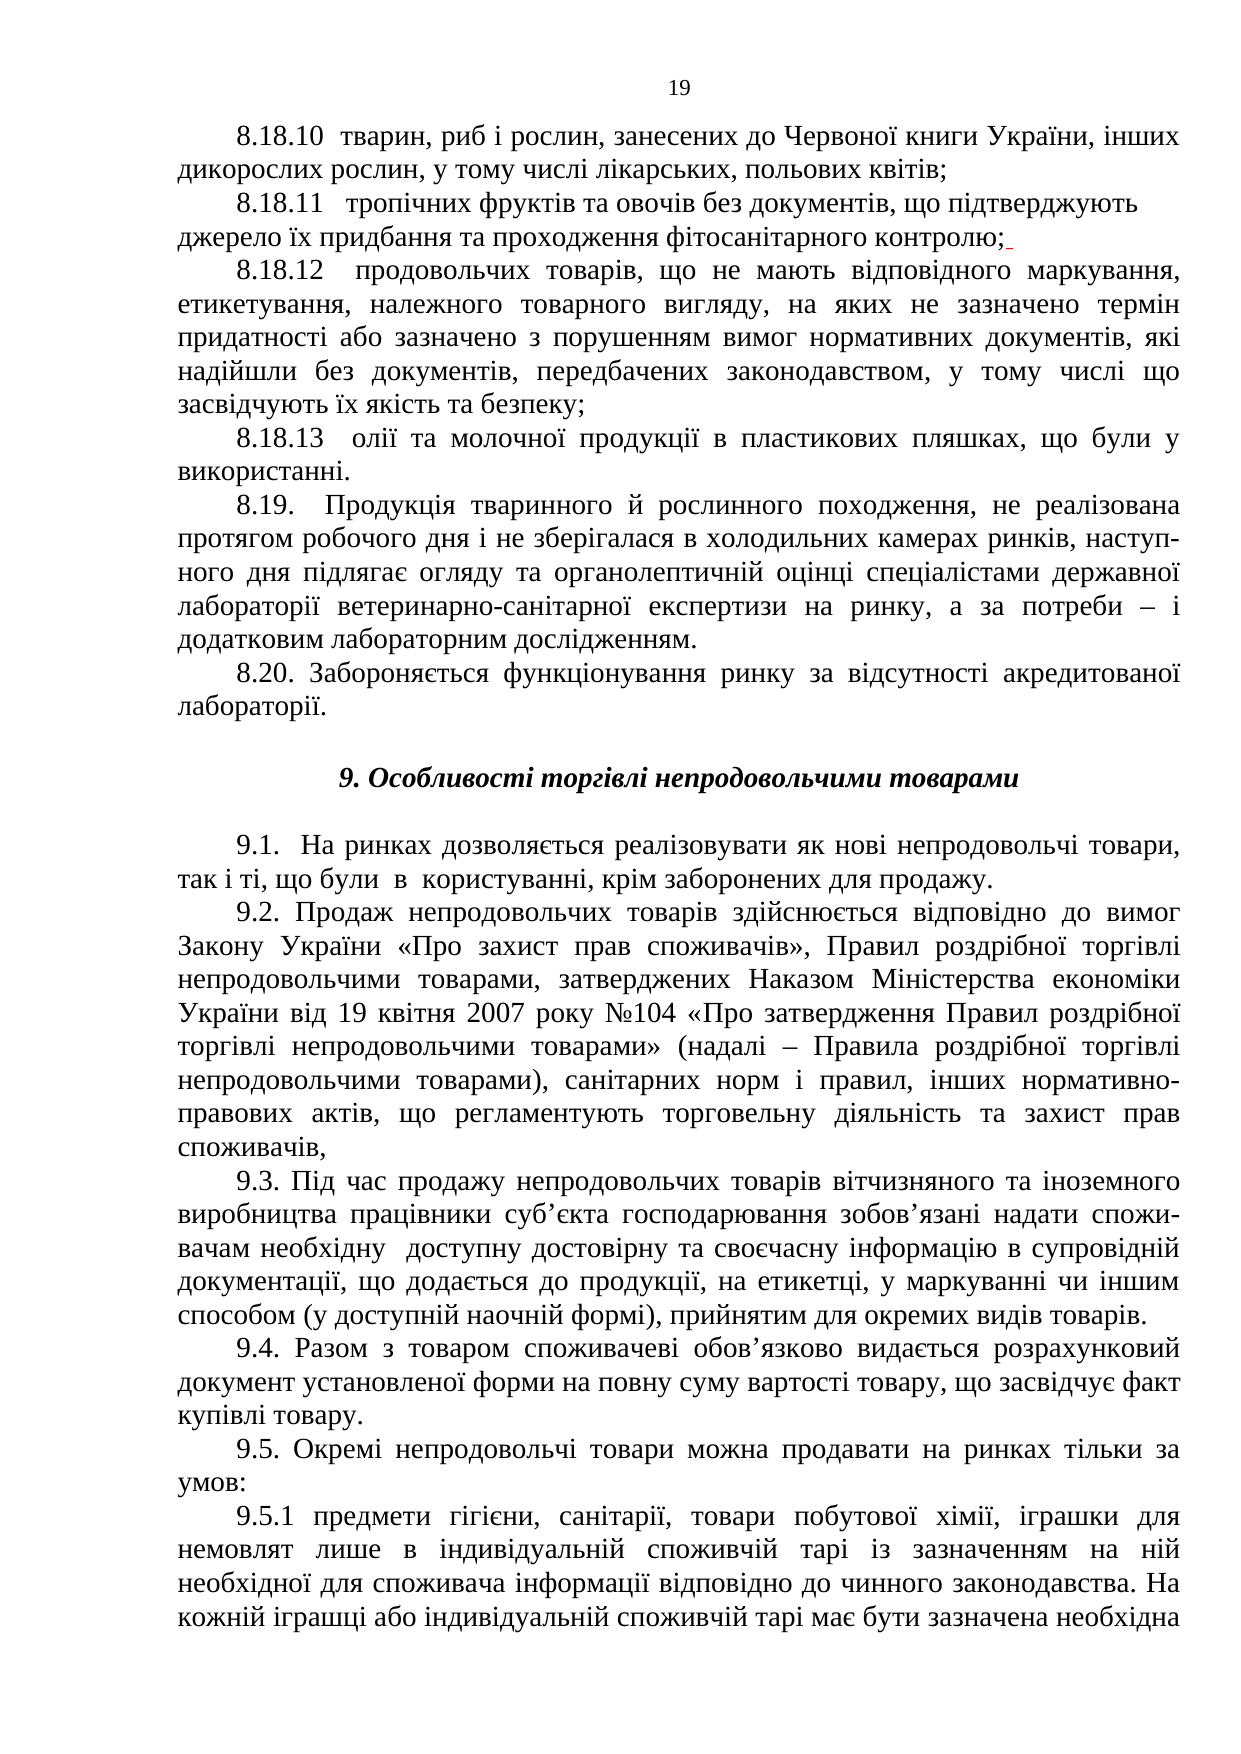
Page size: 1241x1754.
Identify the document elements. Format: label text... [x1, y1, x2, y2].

text 8.18.13 олії та молочної продукції в пластикових пляшках, що були у використанні. [177, 420, 1181, 487]
text 8.19. Продукція тваринного й рослинного походження, не реалізована протягом робочого дня і не зберігалася в холодильних камерах ринків, наступ-ного дня підлягає огляду та органолептичній оцінці спеціалістами державної лабораторії ветеринарно-санітарної експертизи на ринку, а за потреби – і додатковим лабораторним дослідженням. [177, 487, 1181, 655]
text 8.18.10 тварин, риб і рослин, занесених до Червоної книги України, інших дикорослих рослин, у тому числі лікарських, польових квітів; [177, 118, 1181, 185]
text 9.5. Окремі непродовольчі товари можна продавати на ринках тільки за умов: [177, 1431, 1181, 1498]
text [177, 1498, 1181, 1632]
text 9.4. Разом з товаром споживачеві обов’язково видається розрахунковий документ установленої форми на повну суму вартості товару, що засвідчує факт купівлі товару. [177, 1330, 1181, 1431]
text 8.18.12 продовольчих товарів, що не мають відповідного маркування, етикетування, належного товарного вигляду, на яких не зазначено термін придатності або зазначено з порушенням вимог нормативних документів, які надійшли без документів, передбачених законодавством, у тому числі що засвідчують їх якість та безпеку; [177, 252, 1181, 420]
text 9.2. Продаж непродовольчих товарів здійснюється відповідно до вимог Закону України «Про захист прав споживачів», Правил роздрібної торгівлі непродовольчими товарами, затверджених Наказом Міністерства економіки України від 19 квітня 2007 року №104 «Про затвердження Правил роздрібної торгівлі непродовольчими товарами» (надалі – Правила роздрібної торгівлі непродовольчими товарами), санітарних норм і правил, інших нормативно-правових актів, що регламентують торговельну діяльність та захист прав споживачів, [177, 894, 1181, 1163]
text 9.3. Під час продажу непродовольчих товарів вітчизняного та іноземного виробництва працівники суб’єкта господарювання зобов’язані надати спожи-вачам необхідну доступну достовірну та своєчасну інформацію в супровідній документації, що додається до продукції, на етикетці, у маркуванні чи іншим способом (у доступній наочній формі), прийнятим для окремих видів товарів. [177, 1163, 1181, 1330]
text 9. Особливості торгівлі непродовольчими товарами [177, 760, 1181, 794]
text 9.1. На ринках дозволяється реалізовувати як нові непродовольчі товари, так і ті, що були в користуванні, крім заборонених для продажу. [177, 827, 1181, 894]
text 8.18.11 тропічних фруктів та овочів без документів, що підтверджують джерело їх придбання та проходження фітосанітарного контролю; [177, 185, 1181, 252]
text 8.20. Забороняється функціонування ринку за відсутності акредитованої лабораторії. [177, 655, 1181, 722]
